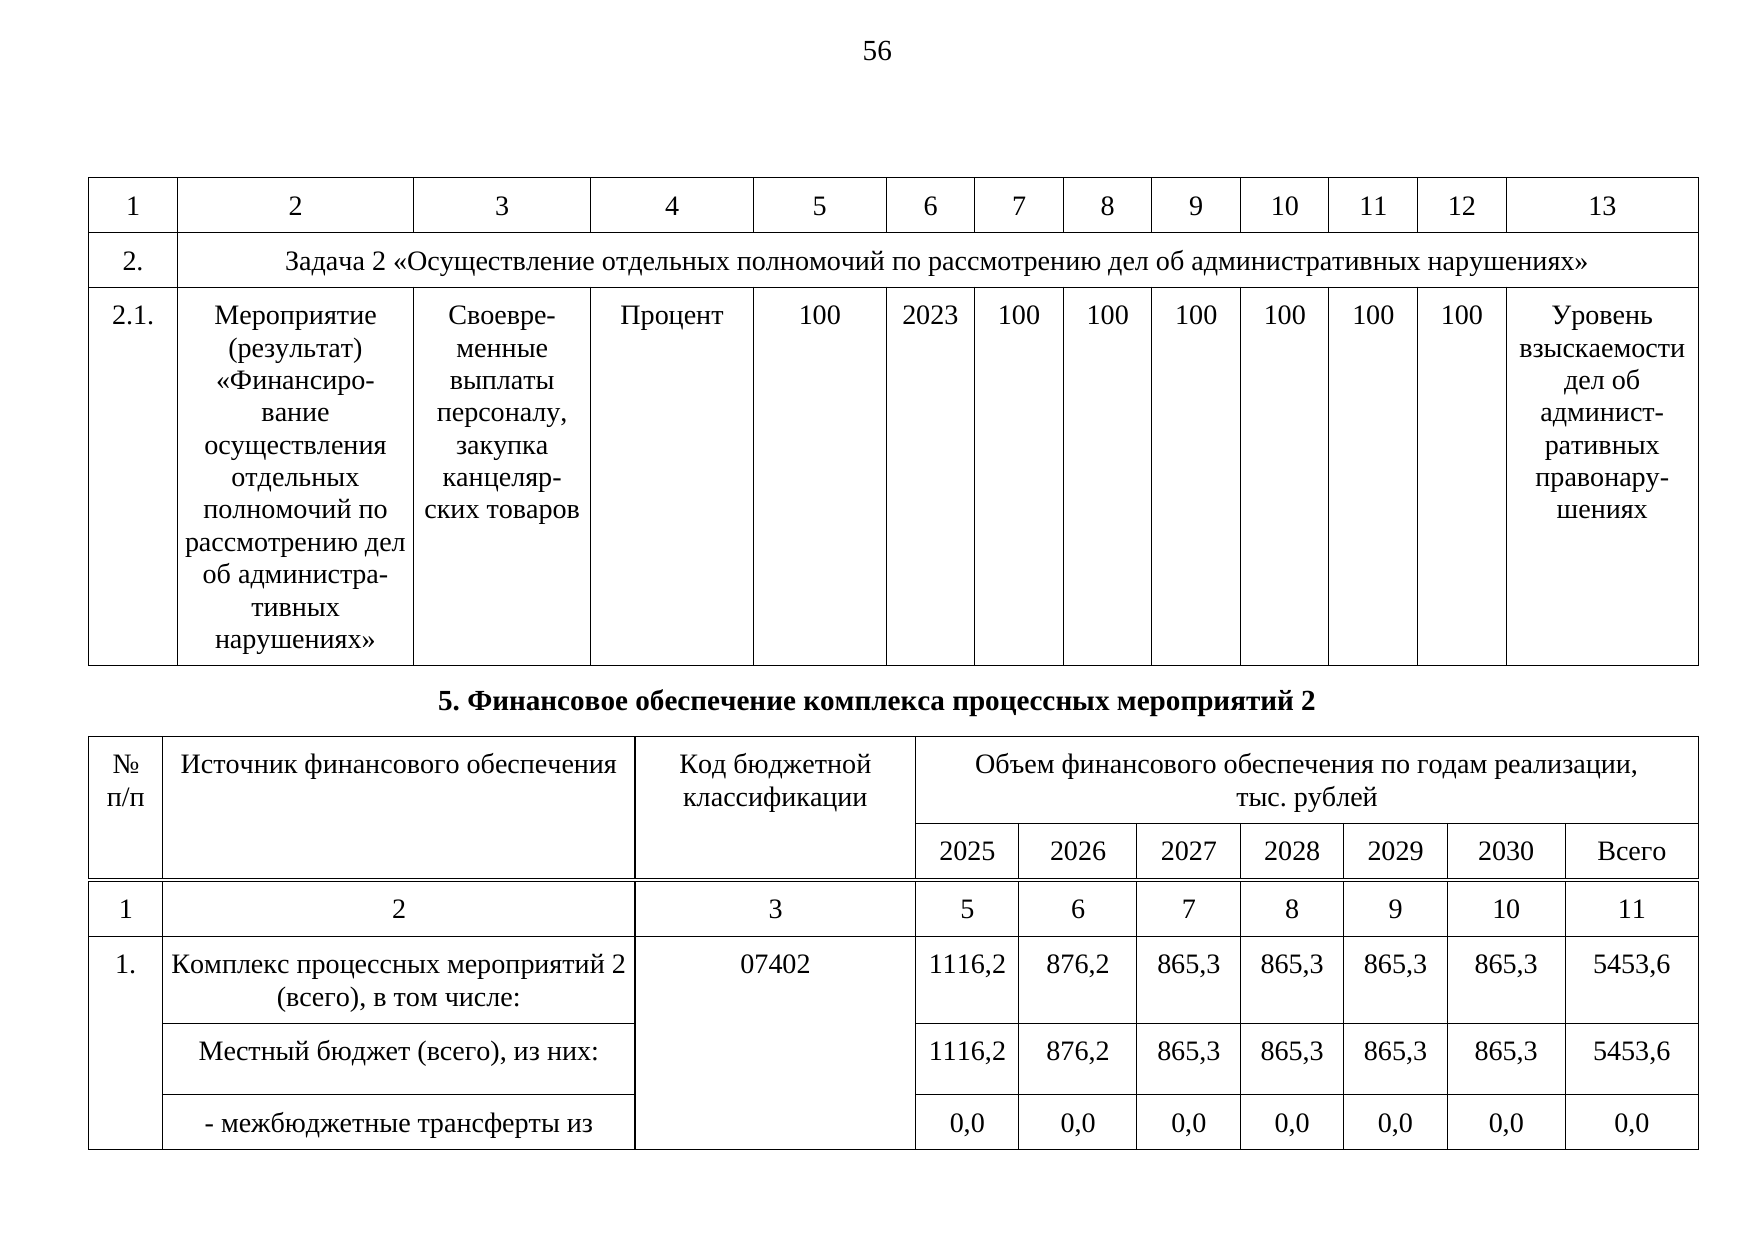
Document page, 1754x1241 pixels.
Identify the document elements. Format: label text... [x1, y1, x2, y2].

table_cell 2. [89, 233, 177, 287]
table_header 1 [89, 178, 177, 232]
table_header 10 [1448, 882, 1565, 936]
table_cell 2030 [1448, 824, 1565, 877]
table_header 2 [163, 882, 634, 936]
table_header 11 [1566, 882, 1698, 936]
table_header Код бюджетной классификации [636, 737, 915, 877]
table_cell 865,3 [1344, 937, 1447, 1023]
table_header 9 [1152, 178, 1240, 232]
table_cell Местный бюджет (всего), из них: [163, 1024, 634, 1094]
table_header 4 [591, 178, 753, 232]
table_cell 100 [1064, 288, 1151, 665]
table_cell 2029 [1344, 824, 1447, 877]
table_cell 100 [754, 288, 886, 665]
table_cell 2028 [1241, 824, 1343, 877]
table_header 11 [1329, 178, 1417, 232]
table_cell 5453,6 [1566, 1024, 1698, 1094]
table_header 13 [1507, 178, 1698, 232]
table_cell 2025 [916, 824, 1018, 877]
table_header 10 [1241, 178, 1328, 232]
table_cell Мероприятие (результат) «Финансиро-вание осуществления отдельных полномочий по рассмотрению дел об администра-тивных нарушениях» [178, 288, 413, 665]
table_cell 5453,6 [1566, 937, 1698, 1023]
table_cell 865,3 [1448, 937, 1565, 1023]
table_cell 876,2 [1019, 1024, 1136, 1094]
table_header 5 [754, 178, 886, 232]
table_header 3 [636, 882, 915, 936]
table_header 6 [1019, 882, 1136, 936]
table_cell 100 [1418, 288, 1506, 665]
table_header 1 [89, 882, 162, 936]
table_cell 865,3 [1241, 937, 1343, 1023]
table_header 5 [916, 882, 1018, 936]
table_cell 0,0 [916, 1095, 1018, 1149]
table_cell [163, 1095, 634, 1149]
table_cell Всего [1566, 824, 1698, 877]
table_cell 865,3 [1448, 1024, 1565, 1094]
table_header 2 [178, 178, 413, 232]
table_header 3 [414, 178, 590, 232]
table_cell 1. [89, 937, 162, 1149]
table_header Источник финансового обеспечения [163, 737, 634, 877]
table_cell 0,0 [1448, 1095, 1565, 1149]
table_cell 0,0 [1344, 1095, 1447, 1149]
table_cell 100 [1241, 288, 1328, 665]
table_cell 100 [1329, 288, 1417, 665]
table_cell 2027 [1137, 824, 1240, 877]
table_cell 100 [975, 288, 1063, 665]
table_cell 1116,2 [916, 1024, 1018, 1094]
table_header 7 [1137, 882, 1240, 936]
table_cell 0,0 [1019, 1095, 1136, 1149]
table_cell Процент [591, 288, 753, 665]
table_header № п/п [89, 737, 162, 877]
table_cell 1116,2 [916, 937, 1018, 1023]
table_cell 07402 [636, 937, 915, 1149]
table_header 8 [1241, 882, 1343, 936]
table_cell Комплекс процессных мероприятий 2 (всего), в том числе: [163, 937, 634, 1023]
table_header 7 [975, 178, 1063, 232]
table_cell 876,2 [1019, 937, 1136, 1023]
table_cell 865,3 [1241, 1024, 1343, 1094]
table_header 8 [1064, 178, 1151, 232]
table_cell Уровень взыскаемости дел об админист-ративных правонару-шениях [1507, 288, 1698, 665]
table_header 9 [1344, 882, 1447, 936]
table_cell 865,3 [1137, 1024, 1240, 1094]
table_cell 865,3 [1137, 937, 1240, 1023]
title 5. Финансовое обеспечение комплекса процессных мероприятий 2 [59, 683, 1695, 717]
table_cell 0,0 [1566, 1095, 1698, 1149]
table_cell 0,0 [1137, 1095, 1240, 1149]
table_cell 2023 [887, 288, 974, 665]
table_cell Задача 2 «Осуществление отдельных полномочий по рассмотрению дел об административных нарушениях» [178, 233, 1698, 287]
table_header 6 [887, 178, 974, 232]
table_cell 0,0 [1241, 1095, 1343, 1149]
table_cell 2026 [1019, 824, 1136, 877]
table_header 12 [1418, 178, 1506, 232]
table_header Объем финансового обеспечения по годам реализации, тыс. рублей [916, 737, 1698, 823]
table_cell 2.1. [89, 288, 177, 665]
table_cell 100 [1152, 288, 1240, 665]
table_cell 865,3 [1344, 1024, 1447, 1094]
table_cell Своевре-менные выплаты персоналу, закупка канцеляр-ских товаров [414, 288, 590, 665]
